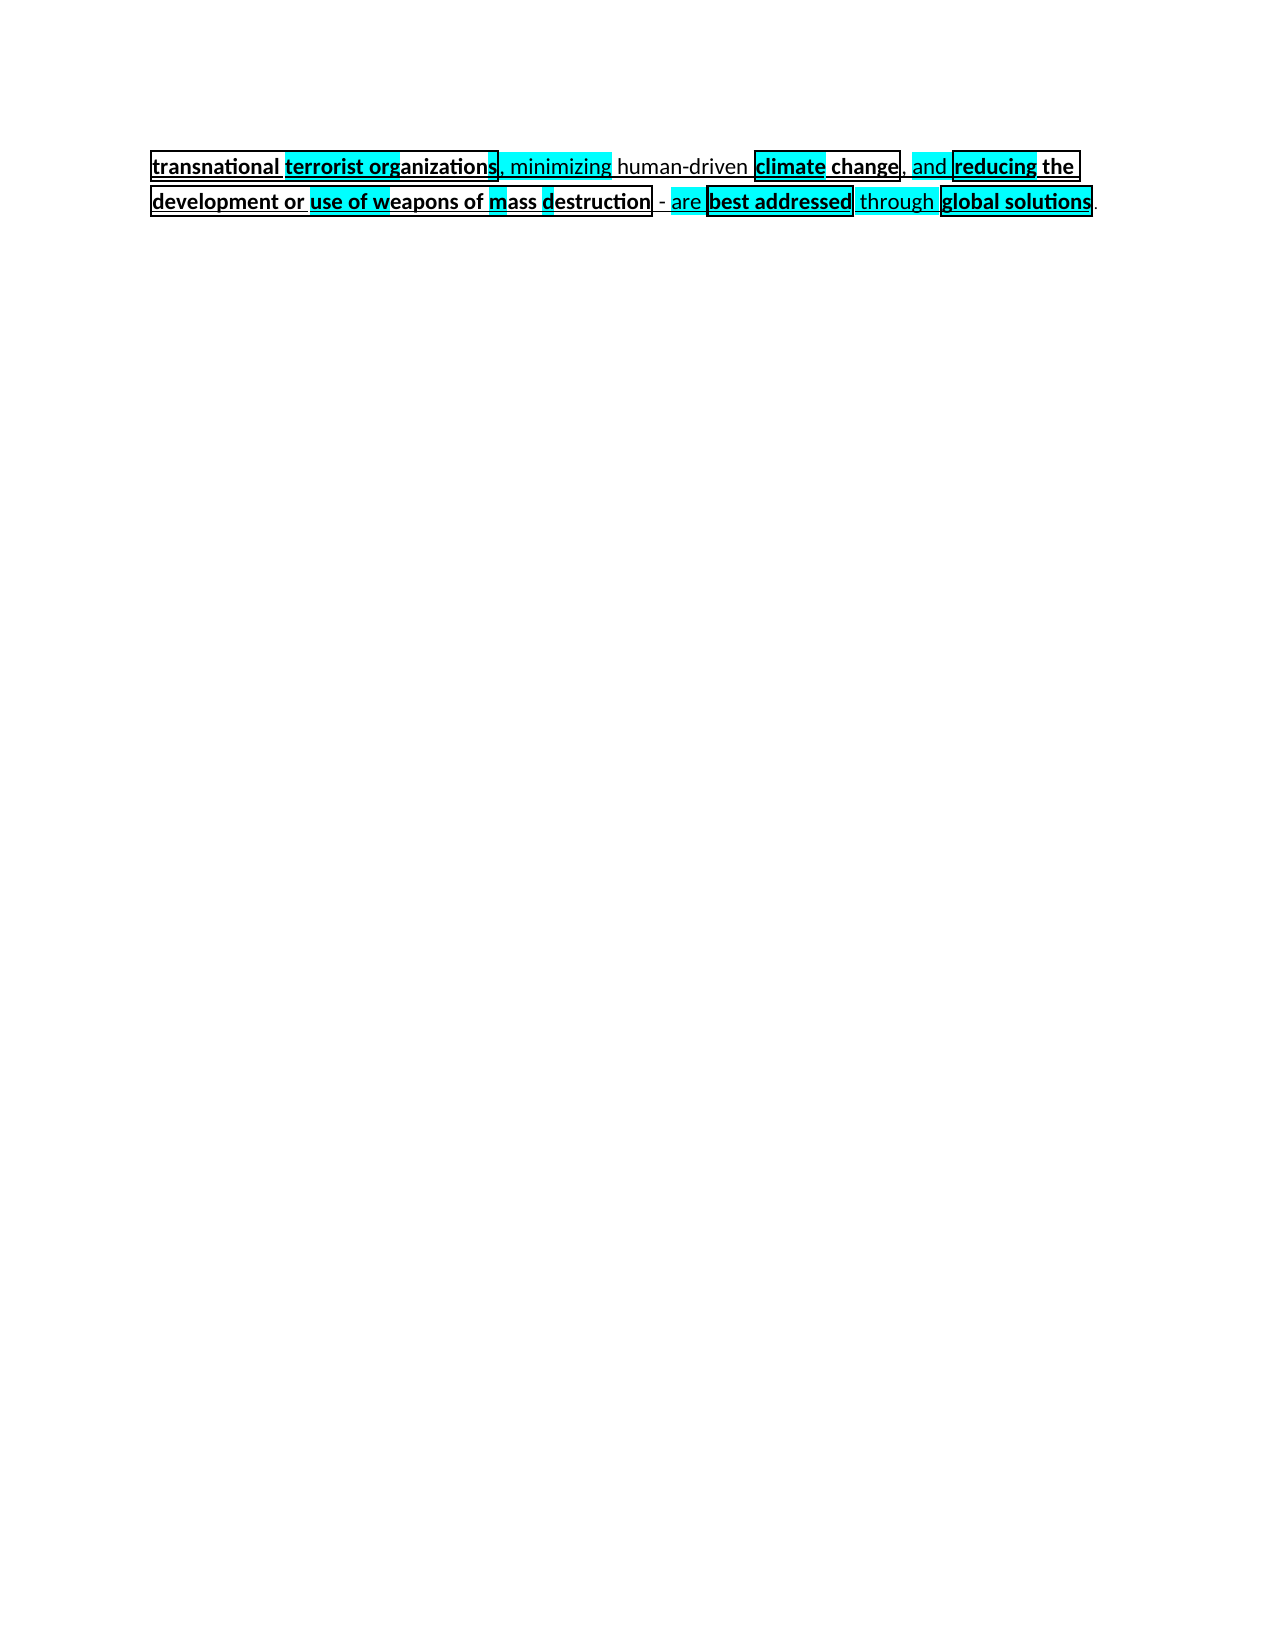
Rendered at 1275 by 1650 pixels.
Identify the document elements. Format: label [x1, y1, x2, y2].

text [150, 150, 1125, 217]
